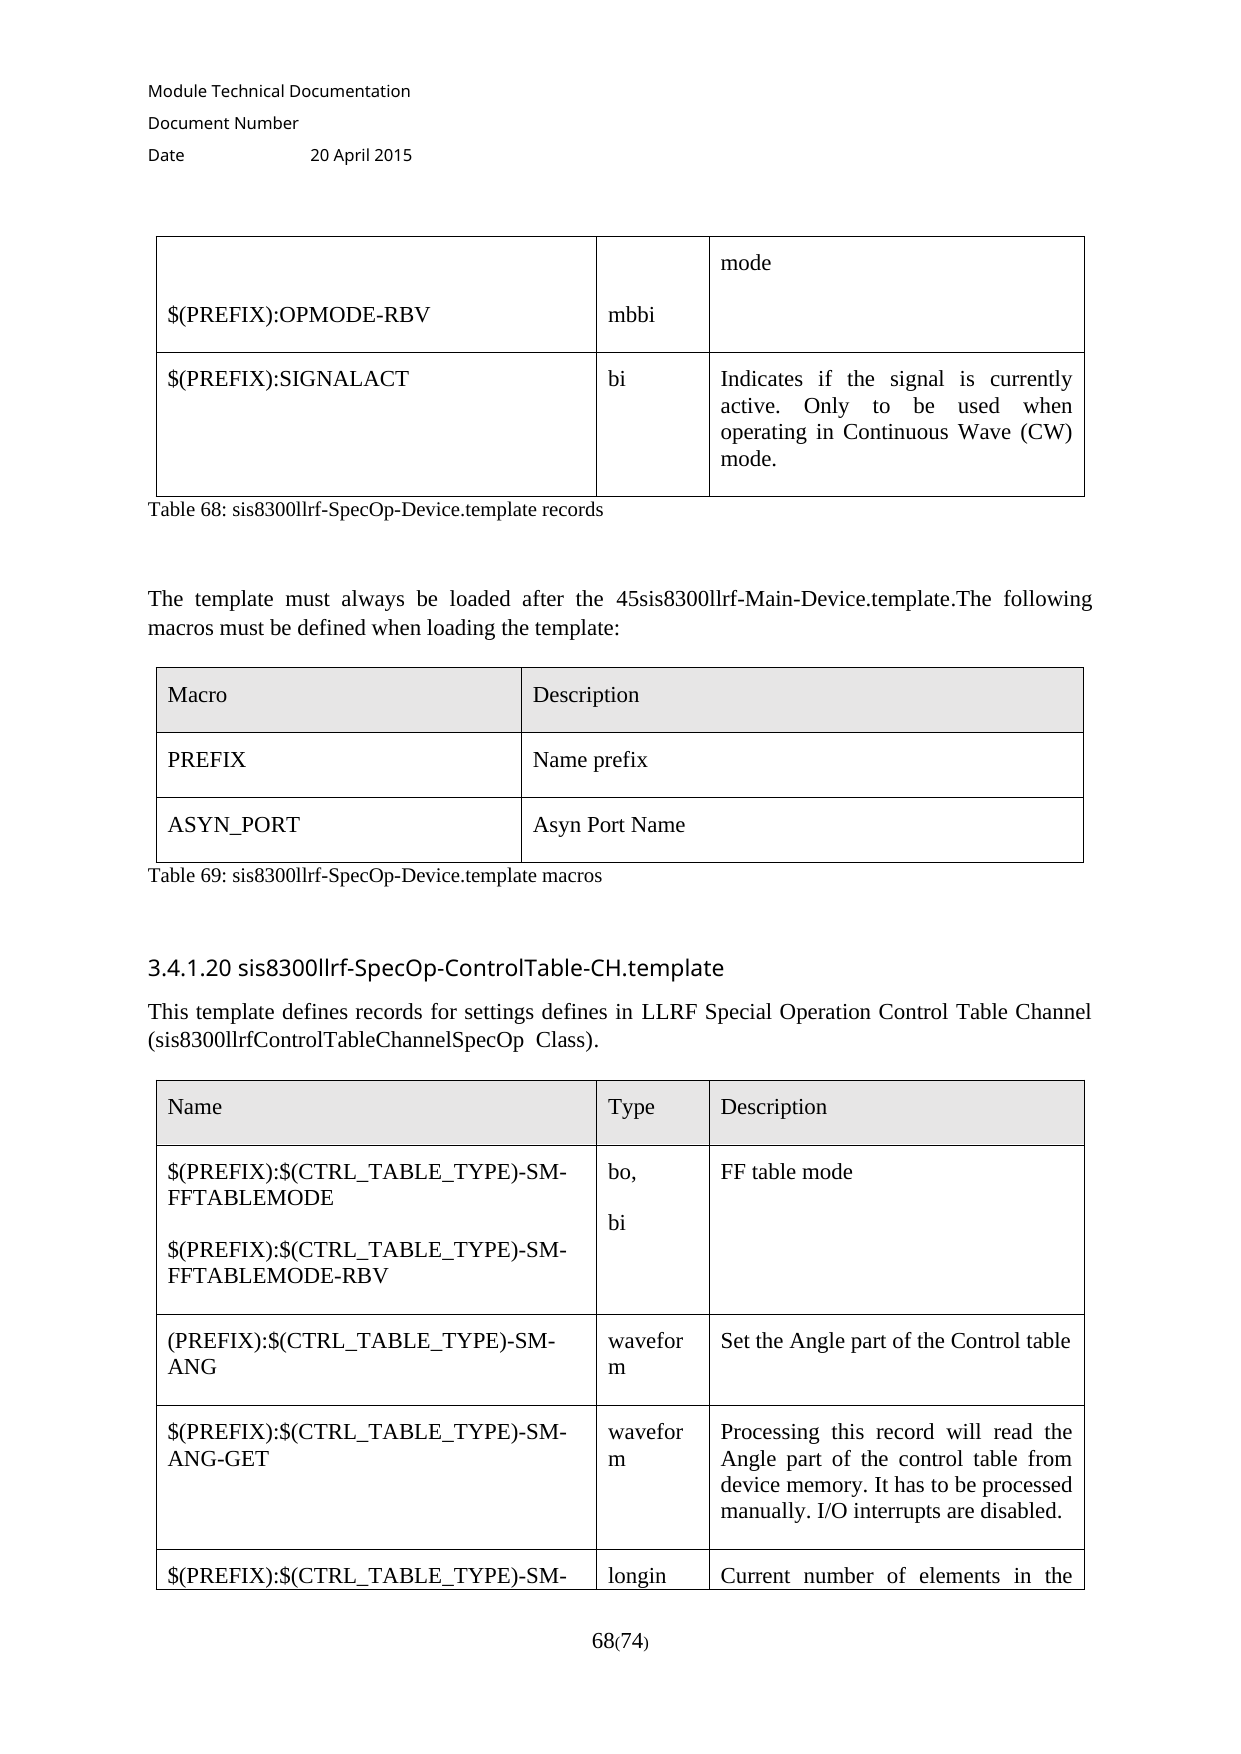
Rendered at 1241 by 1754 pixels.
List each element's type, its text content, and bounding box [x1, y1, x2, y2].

table_cell Name prefix [522, 733, 1083, 797]
table_header Macro [157, 668, 521, 732]
table_cell Set the Angle part of the Control table [710, 1315, 1084, 1405]
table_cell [710, 237, 1084, 352]
table_cell waveform [597, 1315, 709, 1405]
table_header Description [522, 668, 1083, 732]
text The template must always be loaded after the 42sis8300llrf-Main-Device.template.The following macros must be defined when loading the template: [148, 585, 1092, 640]
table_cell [157, 237, 596, 352]
table_cell $(PREFIX):$(CTRL_TABLE_TYPE)-SM-FFTABLEMODE $(PREFIX):$(CTRL_TABLE_TYPE)-SM-FFTABLEMODE-RBV [157, 1146, 596, 1313]
subtitle sis8300llrf-SpecOp-ControlTable-CH.template [148, 951, 1092, 983]
table_cell Asyn Port Name [522, 798, 1083, 862]
table_cell mbbo, mbbi [597, 237, 709, 352]
table_cell PREFIX [157, 733, 521, 797]
table_cell waveform [597, 1406, 709, 1549]
text Table 68: sis8300llrf-SpecOp-Device.template records [148, 497, 1092, 521]
table_cell bo, bi [597, 1146, 709, 1313]
table_header Description [710, 1081, 1084, 1144]
table_cell FF table mode [710, 1146, 1084, 1313]
table_cell Processing this record will read the Angle part of the control table from device memory. It has to be processed manually. I/O interrupts are disabled. [710, 1406, 1084, 1549]
table_header Name [157, 1081, 596, 1144]
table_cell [710, 1550, 1084, 1588]
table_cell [157, 1550, 596, 1588]
text Table 69: sis8300llrf-SpecOp-Device.template macros [148, 863, 1092, 887]
table_cell ASYN_PORT [157, 798, 521, 862]
table_cell longin [597, 1550, 709, 1588]
text This template defines records for settings defines in LLRF Special Operation Control Table Channel (sis8300llrfControlTableChannelSpecOp Class). [148, 998, 1092, 1052]
table_cell $(PREFIX):$(CTRL_TABLE_TYPE)-SM-ANG-GET [157, 1406, 596, 1549]
table_cell (PREFIX):$(CTRL_TABLE_TYPE)-SM-ANG [157, 1315, 596, 1405]
table_cell Indicates if the signal is currently active. Only to be used when operating in Continuous Wave (CW) mode. [710, 353, 1084, 496]
table_header Type [597, 1081, 709, 1144]
table_cell $(PREFIX):SIGNALACT [157, 353, 596, 496]
table_cell bi [597, 353, 709, 496]
